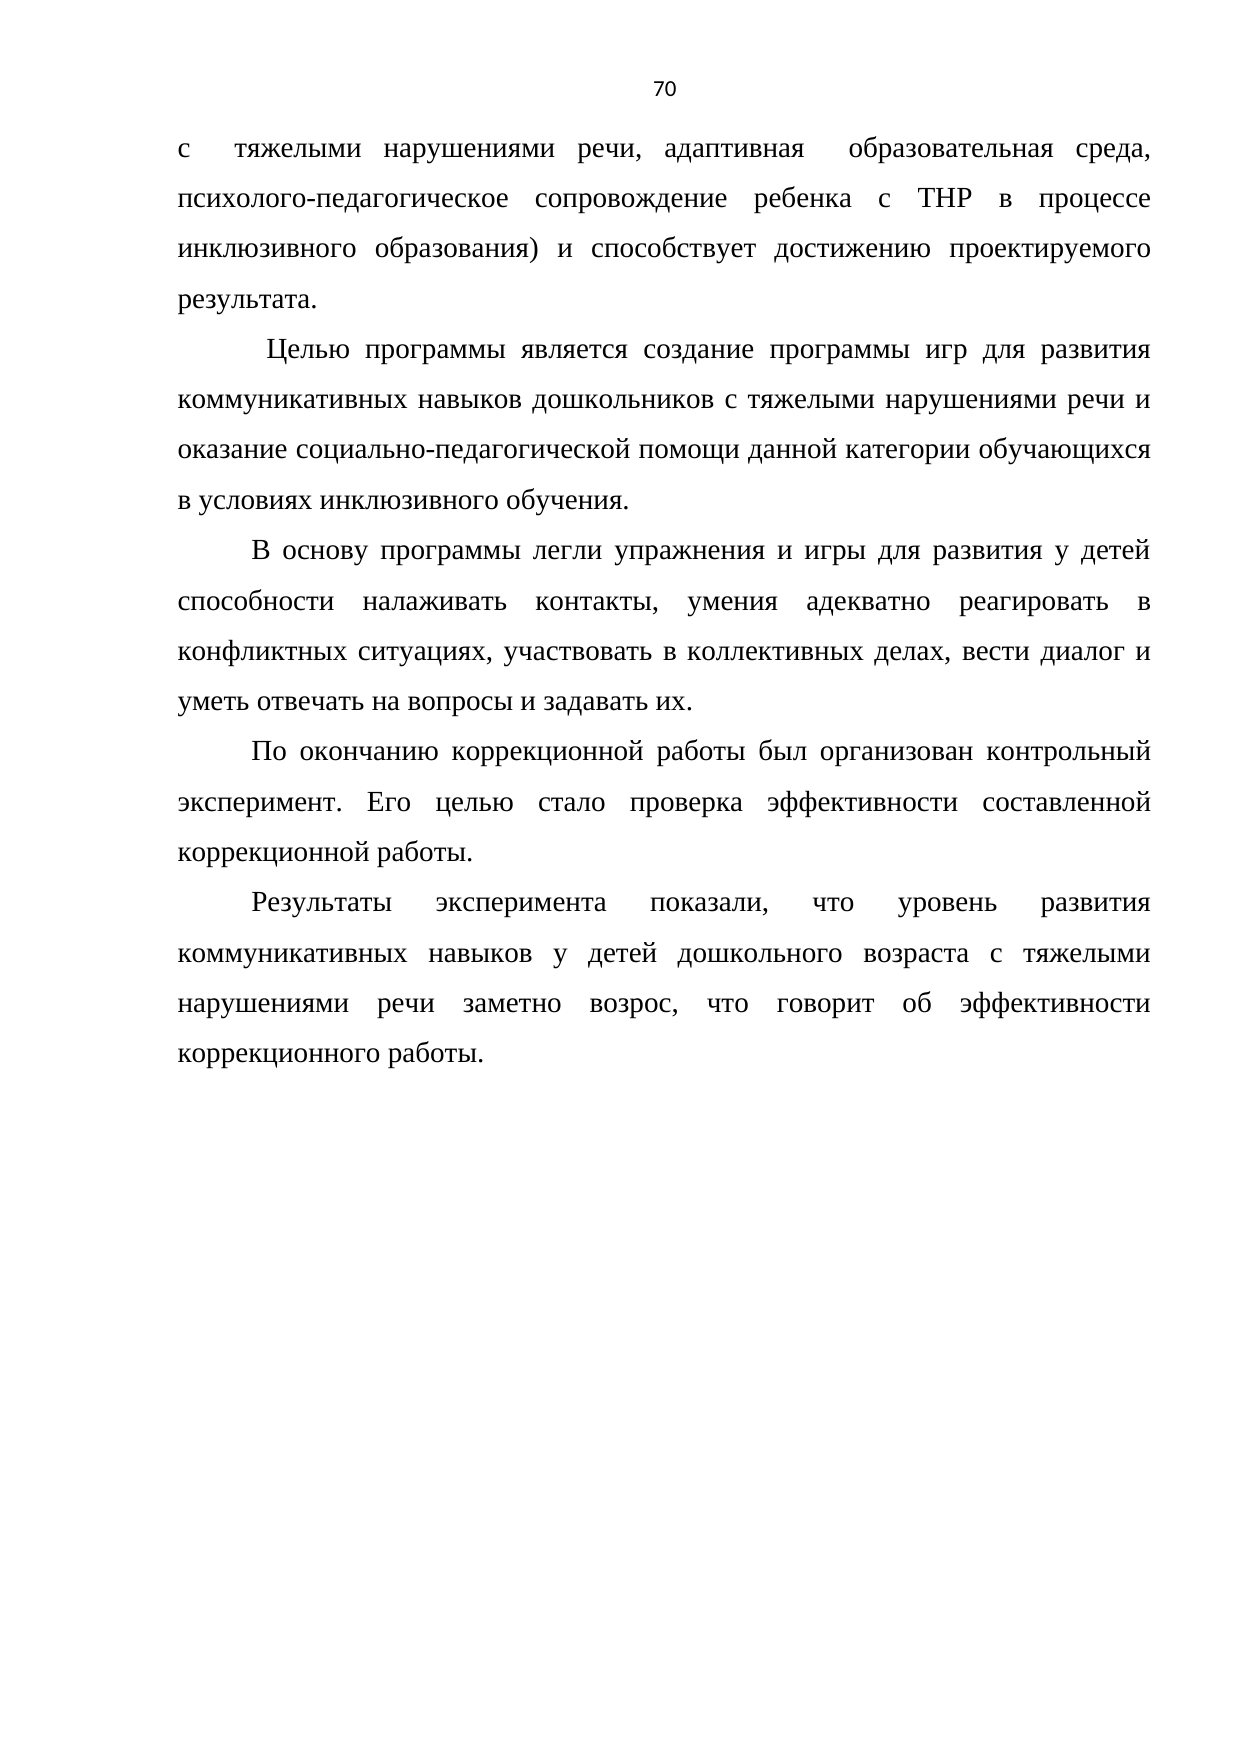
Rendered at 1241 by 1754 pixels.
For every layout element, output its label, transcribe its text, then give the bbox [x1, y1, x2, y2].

text Целью программы является создание программы игр для развития коммуникативных навыков дошкольников с тяжелыми нарушениями речи и оказание социально-педагогической помощи данной категории обучающихся в условиях инклюзивного обучения. [177, 331, 1152, 516]
text Результаты эксперимента показали, что уровень развития коммуникативных навыков у детей дошкольного возраста с тяжелыми нарушениями речи заметно возрос, что говорит об эффективности коррекционного работы. [177, 884, 1152, 1069]
text В основу программы легли упражнения и игры для развития у детей способности налаживать контакты, умения адекватно реагировать в конфликтных ситуациях, участвовать в коллективных делах, вести диалог и уметь отвечать на вопросы и задавать их. [177, 532, 1152, 717]
text По окончанию коррекционной работы был организован контрольный эксперимент. Его целью стало проверка эффективности составленной коррекционной работы. [177, 733, 1152, 868]
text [177, 130, 1152, 314]
